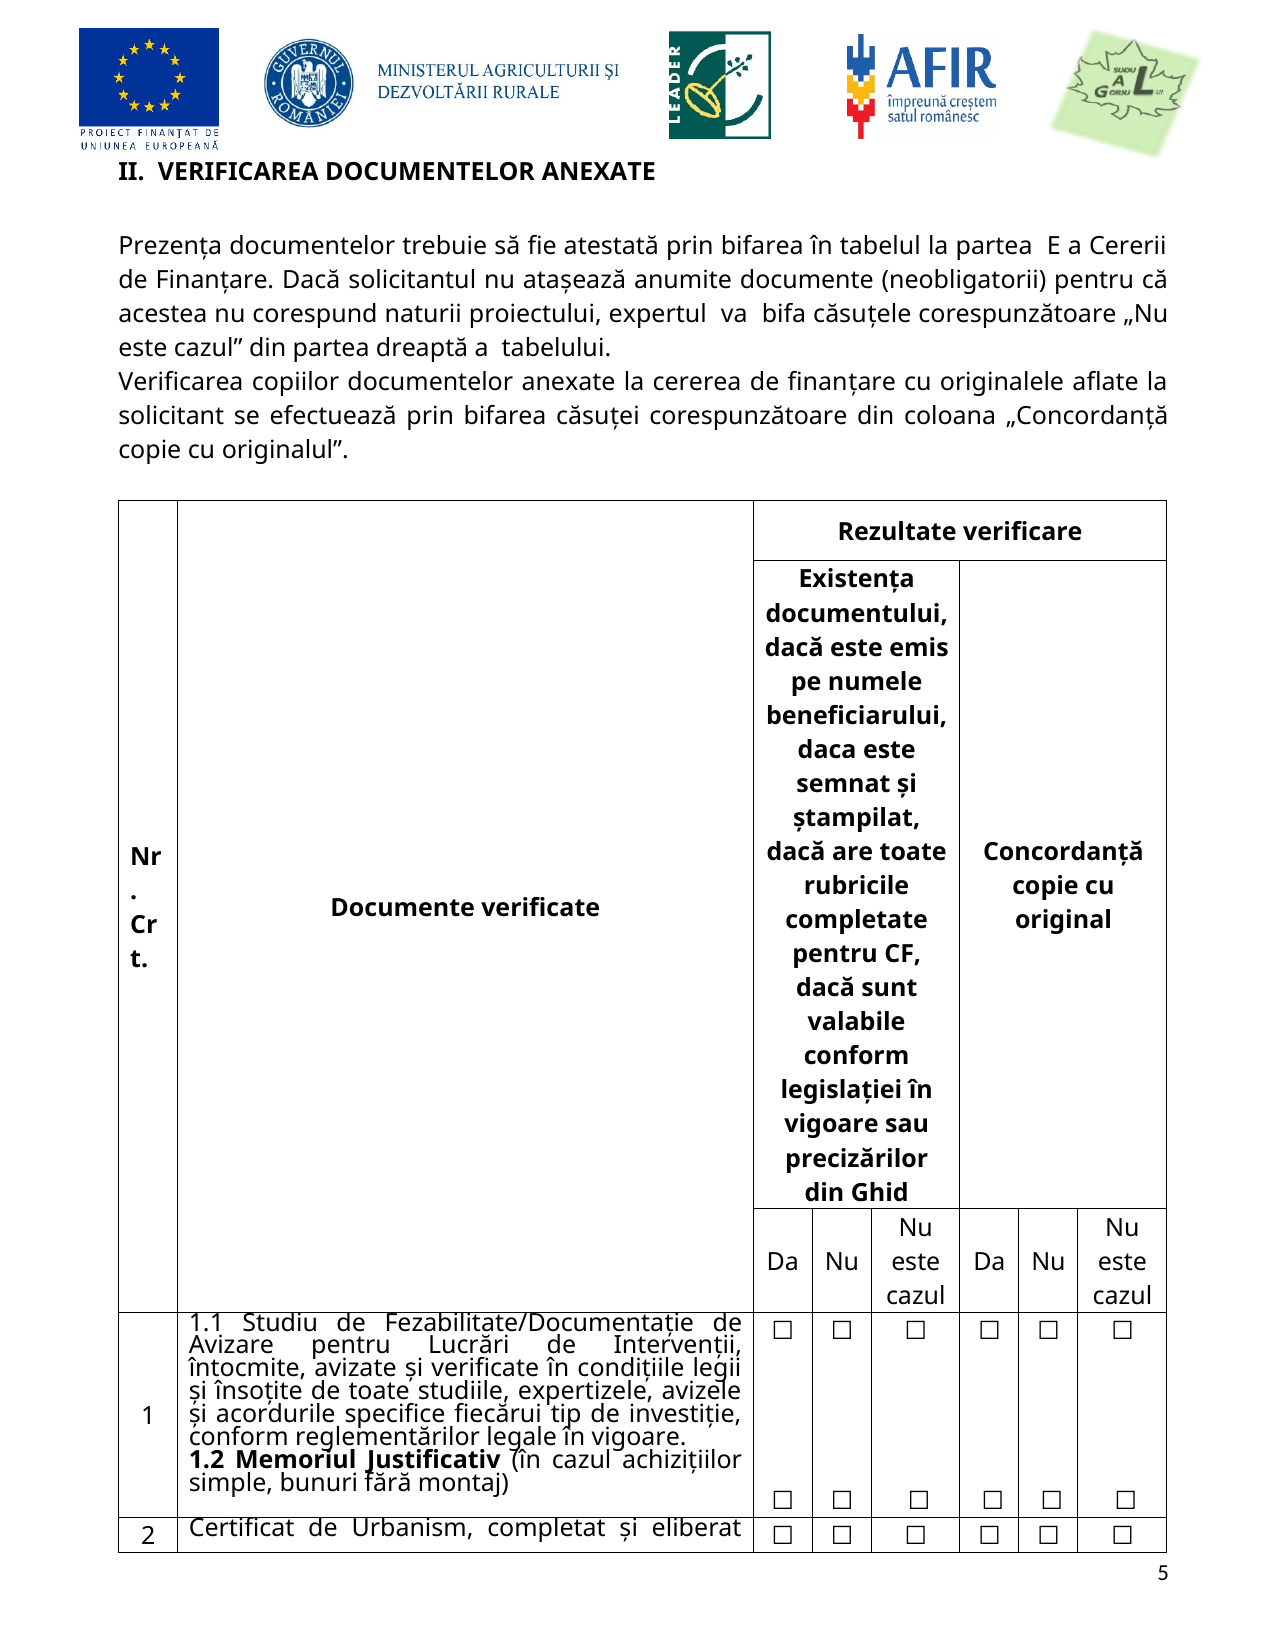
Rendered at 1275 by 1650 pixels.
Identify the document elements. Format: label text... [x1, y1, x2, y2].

table_cell 1.1 Studiu de Fezabilitate/Documentaţie de Avizare pentru Lucrări de Intervenţii, întocmite, avizate și verificate în condițiile legii și însoțite de toate studiile, expertizele, avizele și acordurile specifice fiecărui tip de investiție, conform reglementărilor legale în vigoare. 1.2 Memoriul Justificativ (în cazul achizițiilor simple, bunuri fără montaj) [178, 1313, 753, 1517]
table_cell Da [754, 1209, 812, 1312]
picture [1042, 23, 1208, 164]
table_cell Nu [813, 1209, 871, 1312]
table_header Rezultate verificare [754, 501, 1166, 560]
text Prezenţa documentelor trebuie să fie atestată prin bifarea în tabelul la partea E a Cererii de Finanţare. Dacă solicitantul nu ataşează anumite documente (neobligatorii) pentru că acestea nu corespund naturii proiectului, expertul va bifa căsuţele corespunzătoare „Nu este cazul” din partea dreaptă a tabelului. [118, 228, 1169, 364]
text Verificarea copiilor documentelor anexate la cererea de finanţare cu originalele aflate la solicitant se efectuează prin bifarea căsuţei corespunzătoare din coloana „Concordanţă copie cu originalul”. [118, 364, 1169, 466]
picture [669, 31, 771, 139]
list II. VERIFICAREA DOCUMENTELOR ANEXATE [118, 154, 1169, 188]
table_cell Da [960, 1209, 1018, 1312]
table_cell [813, 1313, 871, 1517]
table_cell Nu [1019, 1209, 1077, 1312]
table_cell Concordanță copie cu original [960, 561, 1166, 1208]
table_cell [754, 1313, 812, 1517]
table_cell Nu este cazul [872, 1209, 959, 1312]
table_cell 2 [119, 1518, 177, 1552]
table_cell Nu este cazul [1078, 1209, 1166, 1312]
picture [258, 23, 631, 150]
table_cell [1078, 1313, 1166, 1517]
table_header Documente verificate [178, 501, 753, 1312]
table_header Nr. Crt. [119, 501, 177, 1312]
table_cell 1 [119, 1313, 177, 1517]
picture [847, 34, 996, 139]
table_cell [960, 1313, 1018, 1517]
table_cell [872, 1313, 959, 1517]
table_cell [1019, 1313, 1077, 1517]
table_cell Existența documentului, dacă este emis pe numele beneficiarului, daca este semnat și ștampilat, dacă are toate rubricile completate pentru CF, dacă sunt valabile conform legislației în vigoare sau precizărilor din Ghid [754, 561, 959, 1208]
picture [79, 28, 219, 155]
